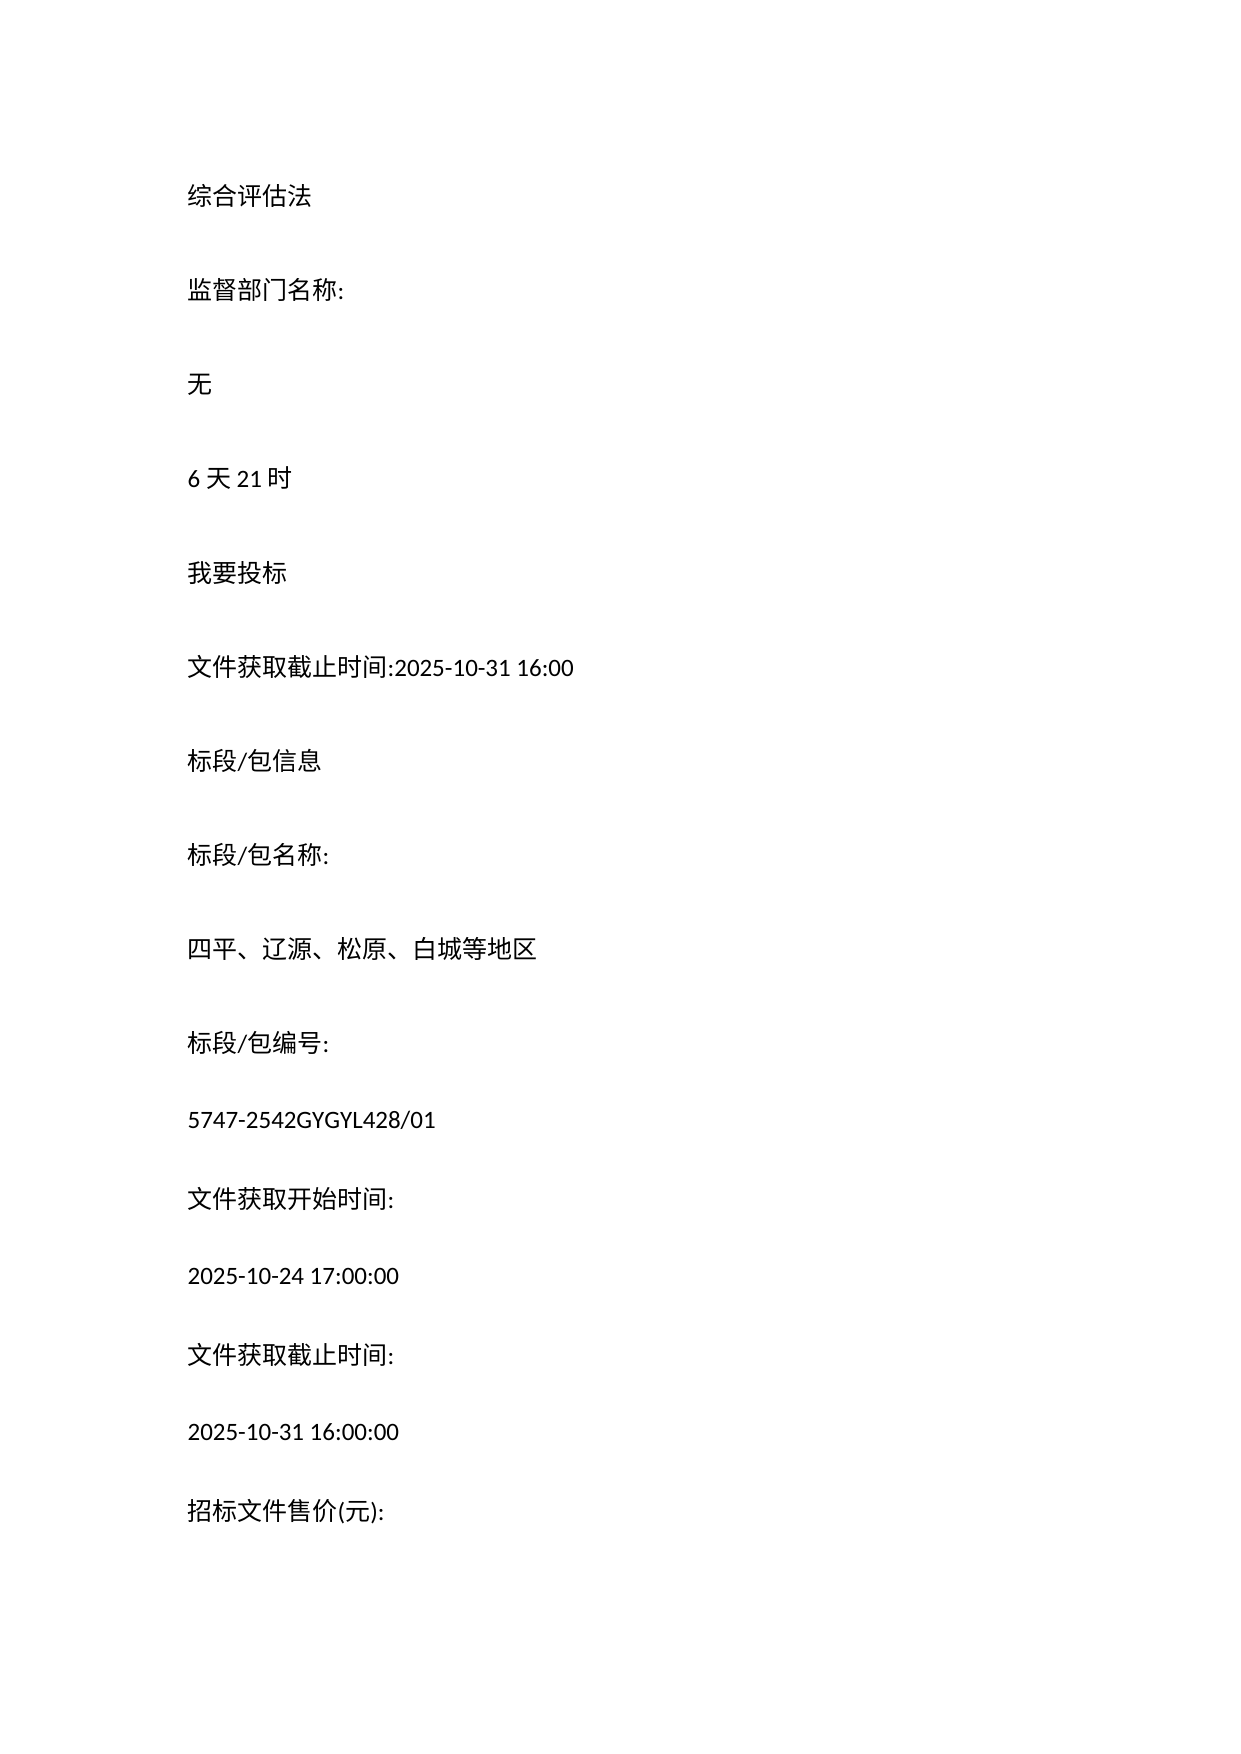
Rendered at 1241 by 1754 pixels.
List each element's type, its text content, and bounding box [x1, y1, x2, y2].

text 四平、辽源、松原、白城等地区 [187, 915, 1053, 980]
text 文件获取开始时间: [187, 1165, 1053, 1230]
text 标段/包编号: [187, 1009, 1053, 1074]
text 无 [187, 350, 1053, 415]
text 综合评估法 [187, 162, 1053, 227]
text 我要投标 [187, 539, 1053, 604]
text 2025-10-31 16:00:00 [187, 1415, 1053, 1448]
text 标段/包信息 [187, 727, 1053, 792]
text 5747-2542GYGYL428/01 [187, 1104, 1053, 1136]
text 文件获取截止时间:2025-10-31 16:00 [187, 633, 1053, 698]
text 2025-10-24 17:00:00 [187, 1259, 1053, 1292]
text 招标文件售价(元): [187, 1477, 1053, 1542]
text 6 天 21 时 [187, 444, 1053, 509]
text 监督部门名称: [187, 256, 1053, 321]
text 文件获取截止时间: [187, 1321, 1053, 1386]
text 标段/包名称: [187, 821, 1053, 886]
